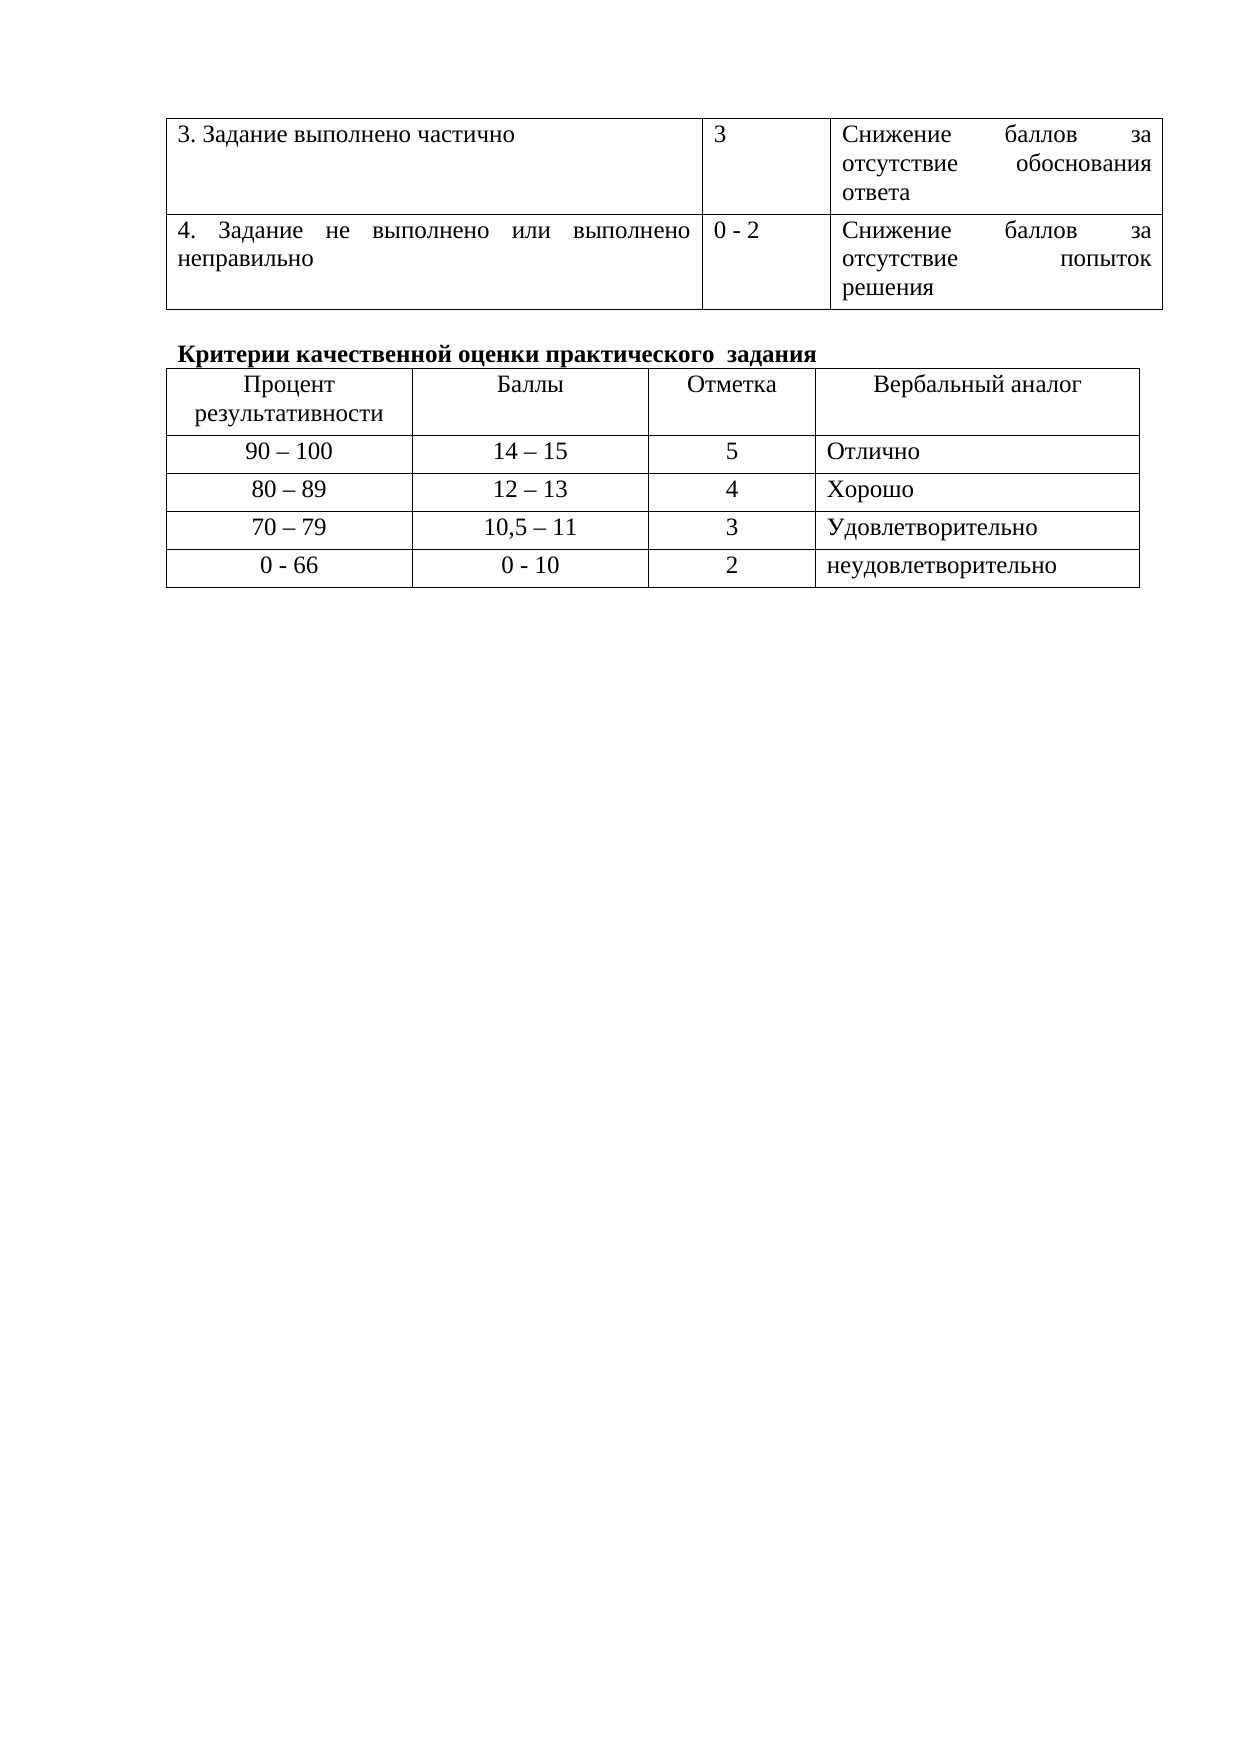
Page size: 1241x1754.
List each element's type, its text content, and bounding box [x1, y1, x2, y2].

table_cell 12 – 13 [413, 474, 648, 511]
table_cell 3. Задание выполнено частично [167, 119, 702, 214]
table_cell Хорошо [816, 474, 1139, 511]
table_cell 0 - 10 [413, 550, 648, 587]
table_cell 4 [649, 474, 815, 511]
table_header Вербальный аналог [816, 369, 1139, 435]
table_cell 3 [703, 119, 830, 214]
table_cell Снижение баллов за отсутствие попыток решения [831, 215, 1162, 309]
table_cell 4. Задание не выполнено или выполнено неправильно [167, 215, 702, 309]
table_cell 0 - 2 [703, 215, 830, 309]
table_header Баллы [413, 369, 648, 435]
table_cell 5 [649, 436, 815, 473]
table_cell 80 – 89 [167, 474, 412, 511]
table_cell 2 [649, 550, 815, 587]
table_cell 0 - 66 [167, 550, 412, 587]
table_cell 14 – 15 [413, 436, 648, 473]
table_cell Снижение баллов за отсутствие обоснования ответа [831, 119, 1162, 214]
table_cell Отлично [816, 436, 1139, 473]
table_cell 10,5 – 11 [413, 512, 648, 549]
table_header Процент результативности [167, 369, 412, 435]
table_header Отметка [649, 369, 815, 435]
text Критерии качественной оценки практического задания [177, 339, 1152, 368]
table_cell 3 [649, 512, 815, 549]
table_cell 70 – 79 [167, 512, 412, 549]
table_cell неудовлетворительно [816, 550, 1139, 587]
table_cell 90 – 100 [167, 436, 412, 473]
table_cell Удовлетворительно [816, 512, 1139, 549]
